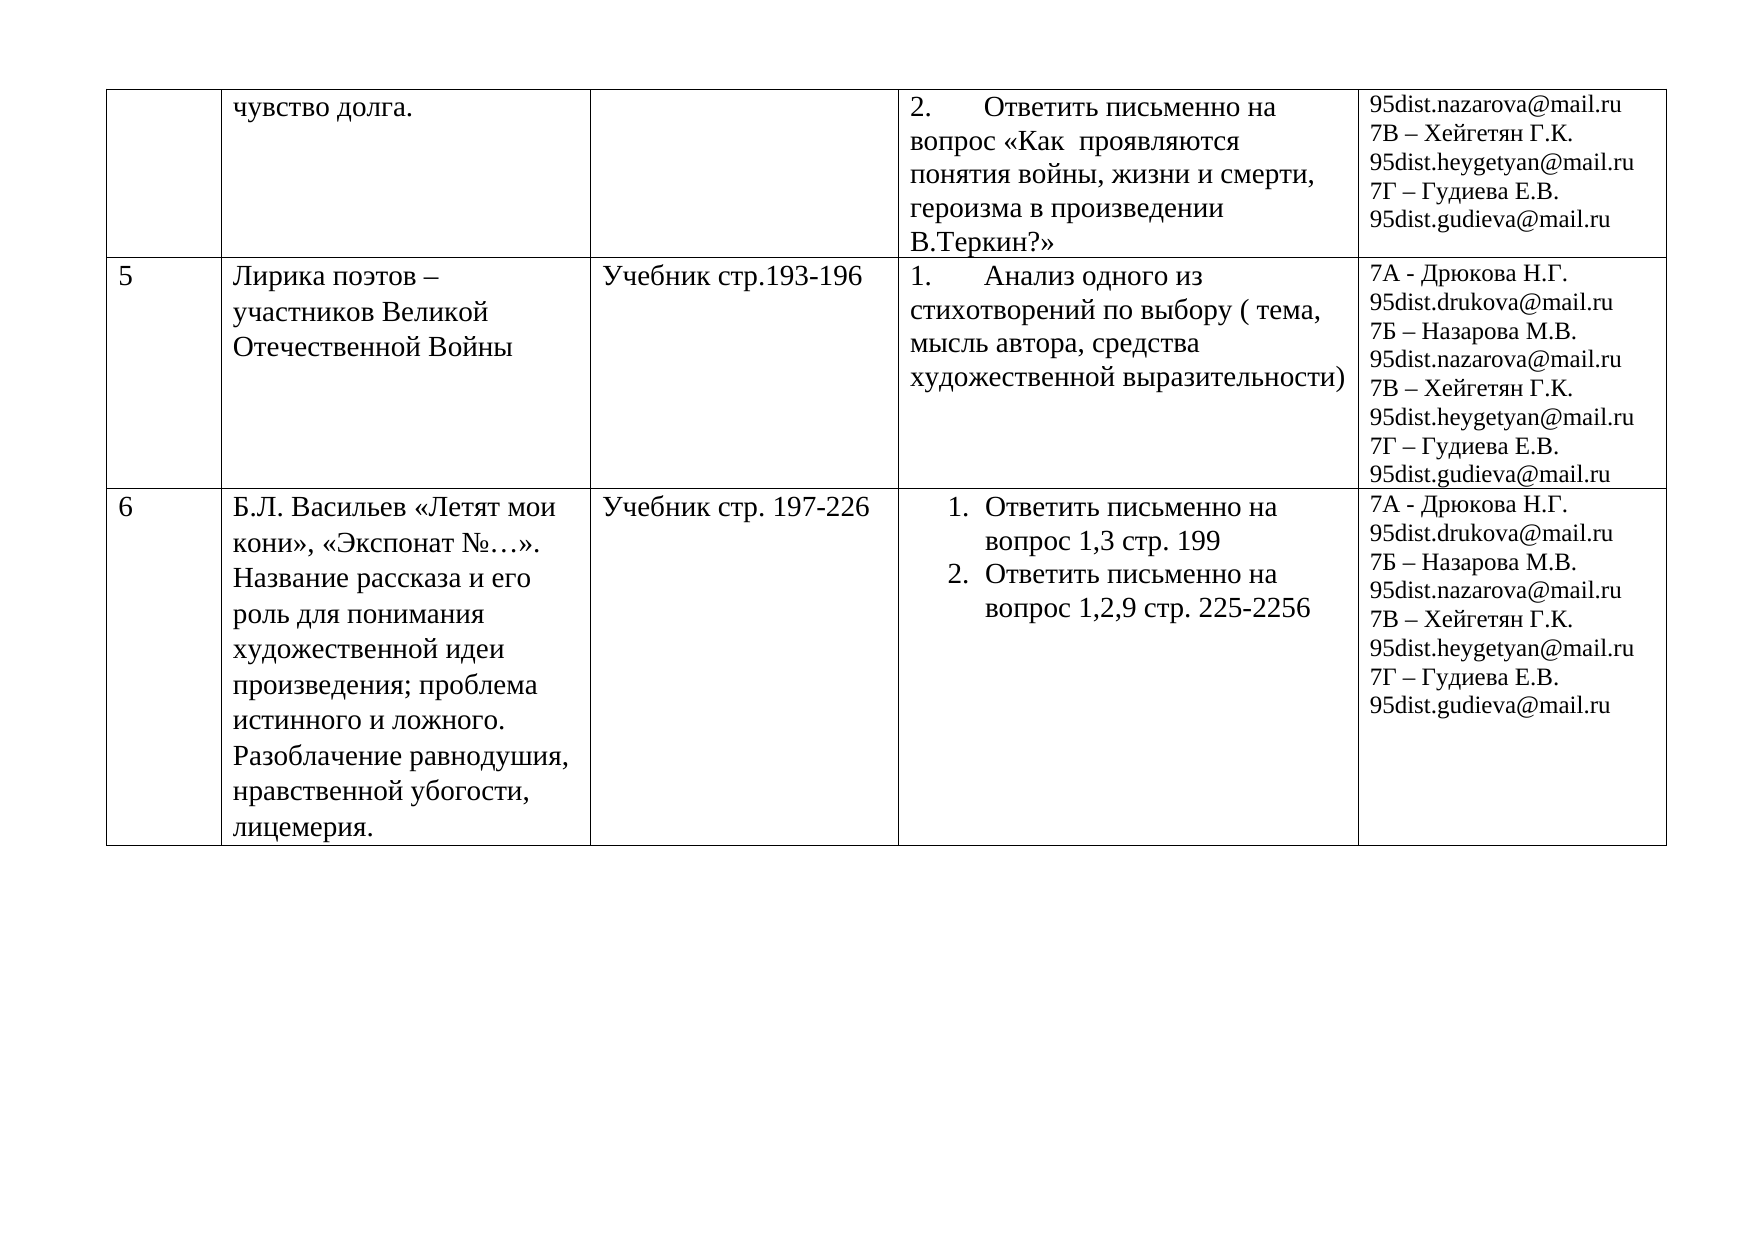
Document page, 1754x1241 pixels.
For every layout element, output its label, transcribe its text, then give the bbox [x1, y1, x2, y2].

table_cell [222, 90, 590, 257]
table_cell Учебник стр.193-196 [591, 258, 898, 488]
table_cell Учебник стр. 197-226 [591, 489, 898, 844]
table_cell 5 [107, 258, 221, 488]
table_cell Анализ одного из стихотворений по выбору ( тема, мысль автора, средства художественной выразительности) [899, 258, 1358, 488]
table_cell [899, 90, 1358, 257]
table_cell Б.Л. Васильев «Летят мои кони», «Экспонат №…». Название рассказа и его роль для понимания художественной идеи произведения; проблема истинного и ложного. Разоблачение равнодушия, нравственной убогости, лицемерия. [222, 489, 590, 844]
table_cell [591, 90, 898, 257]
table_cell 4 [107, 90, 221, 257]
table_cell 6 [107, 489, 221, 844]
table_cell Ответить письменно на вопрос 1,3 стр. 199 Ответить письменно на вопрос 1,2,9 стр. 225-2256 [899, 489, 1358, 844]
table_cell Лирика поэтов – участников Великой Отечественной Войны [222, 258, 590, 488]
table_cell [1359, 90, 1666, 257]
